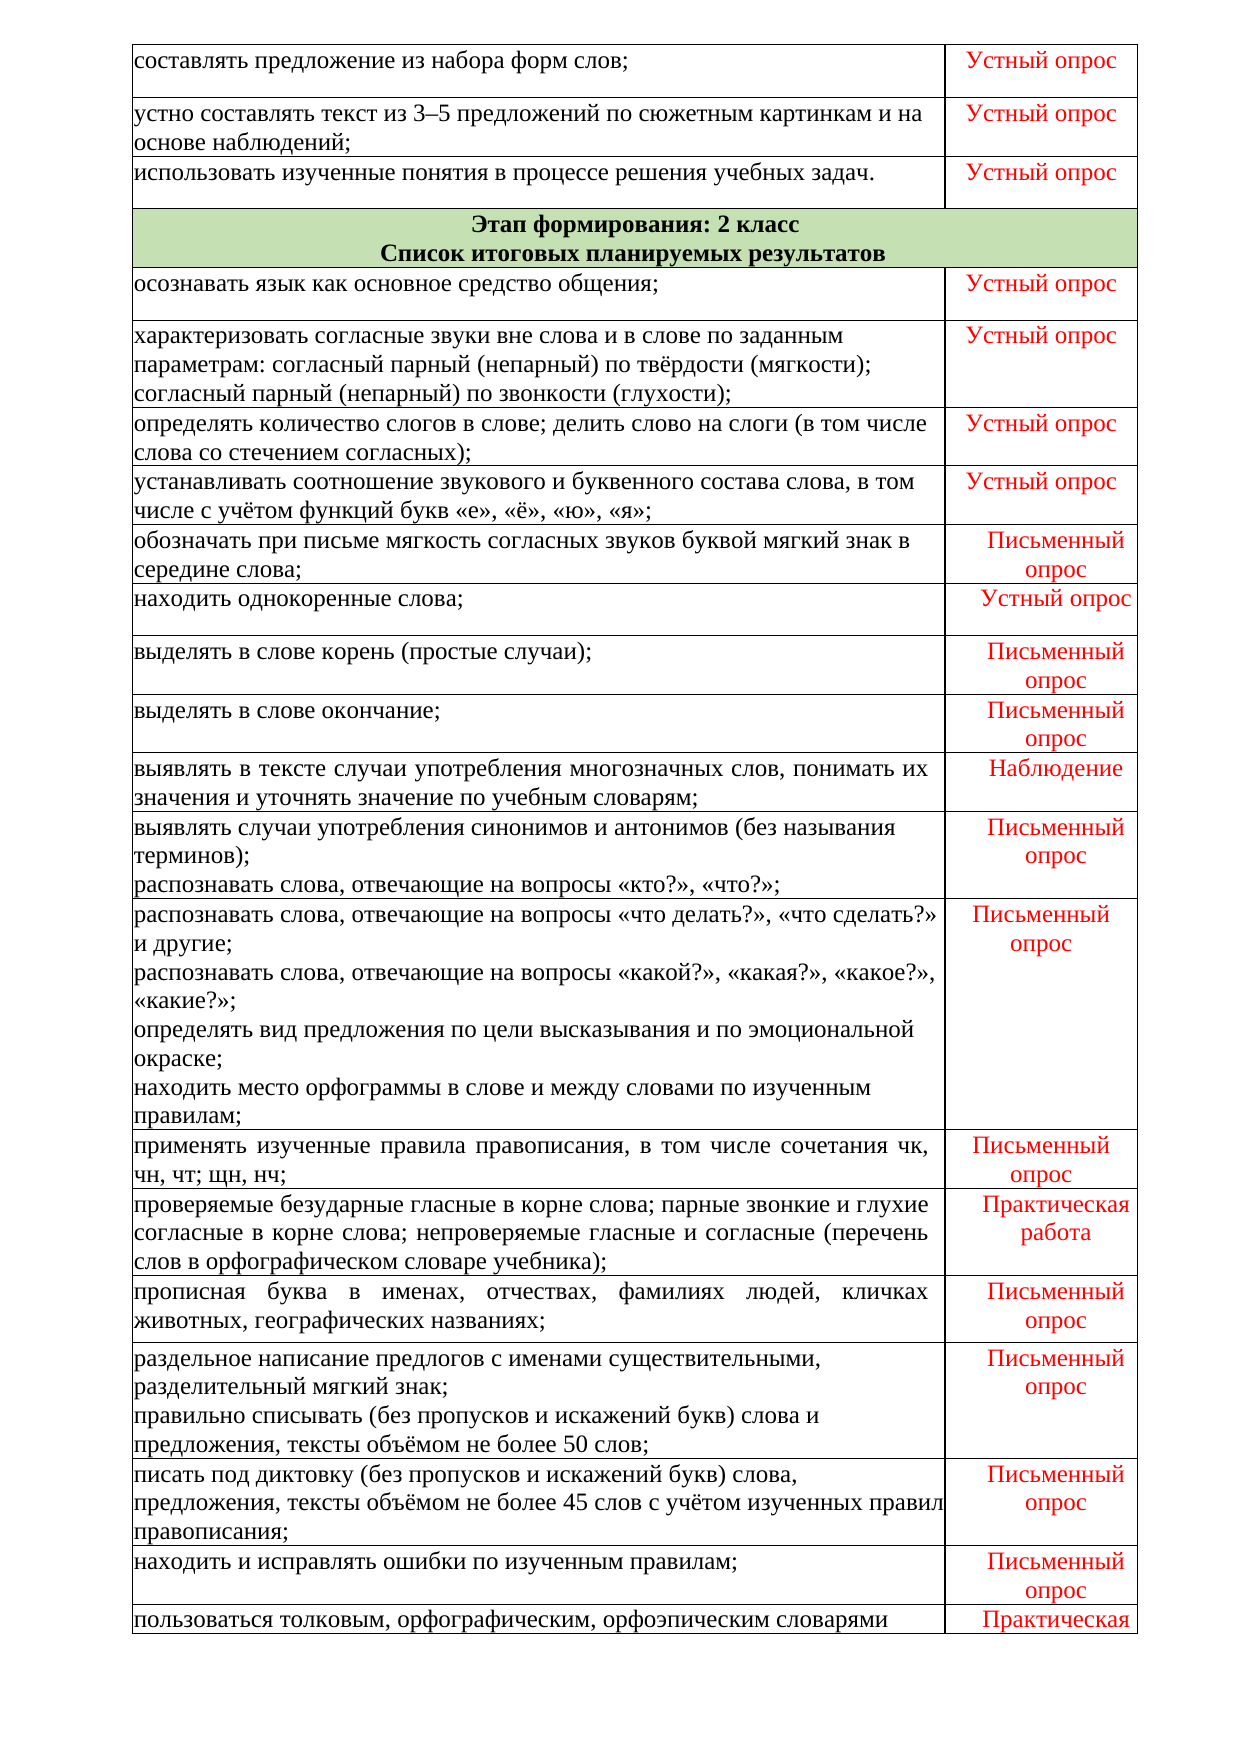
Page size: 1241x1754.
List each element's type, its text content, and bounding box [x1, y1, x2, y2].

table_cell Устный опрос [946, 268, 1137, 319]
table_cell Письменный опрос [946, 899, 1137, 1129]
table_cell Практическая работа [946, 1605, 1137, 1633]
table_cell Письменный опрос [946, 1343, 1137, 1458]
table_cell выявлять в тексте случаи употребления многозначных слов, понимать их значения и уточнять значение по учебным словарям; [133, 753, 944, 811]
table_cell выявлять случаи употребления синонимов и антонимов (без называния терминов); распознавать слова, отвечающие на вопросы «кто?», «что?»; [133, 812, 944, 898]
table_cell проверяемые безударные гласные в корне слова; парные звонкие и глухие согласные в корне слова; непроверяемые гласные и согласные (перечень слов в орфографическом словаре учебника); [133, 1189, 944, 1275]
table_cell Письменный опрос [946, 1276, 1137, 1342]
table_cell Устный опрос [946, 408, 1137, 465]
table_cell Устный опрос [946, 157, 1137, 208]
table_cell Этап формирования: 2 класс Список итоговых планируемых результатов [133, 209, 1137, 267]
table_cell писать под диктовку (без пропусков и искажений букв) слова, предложения, тексты объёмом не более 45 слов с учётом изученных правил правописания; [133, 1459, 944, 1545]
table_cell устно составлять текст из 3–5 предложений по сюжетным картинкам и на основе наблюдений; [133, 98, 944, 156]
table_cell Устный опрос [946, 321, 1137, 407]
table_cell составлять предложение из набора форм слов; [133, 45, 944, 97]
table_cell выделять в слове окончание; [133, 695, 944, 752]
table_cell Письменный опрос [946, 695, 1137, 752]
table_cell распознавать слова, отвечающие на вопросы «что делать?», «что сделать?» и другие; распознавать слова, отвечающие на вопросы «какой?», «какая?», «какое?», «какие?»; определять вид предложения по цели высказывания и по эмоциональной окраске; находить место орфограммы в слове и между словами по изученным правилам; [133, 899, 944, 1129]
table_cell Наблюдение [946, 753, 1137, 811]
table_cell использовать изученные понятия в процессе решения учебных задач. [133, 157, 944, 208]
table_cell характеризовать согласные звуки вне слова и в слове по заданным параметрам: согласный парный (непарный) по твёрдости (мягкости); согласный парный (непарный) по звонкости (глухости); [133, 321, 944, 407]
table_cell Устный опрос [946, 584, 1137, 635]
table_cell находить однокоренные слова; [133, 584, 944, 635]
table_cell выделять в слове корень (простые случаи); [133, 636, 944, 694]
table_cell находить и исправлять ошибки по изученным правилам; [133, 1546, 944, 1603]
table_cell осознавать язык как основное средство общения; [133, 268, 944, 319]
table_cell Устный опрос [946, 98, 1137, 156]
table_cell определять количество слогов в слове; делить слово на слоги (в том числе слова со стечением согласных); [133, 408, 944, 465]
table_cell применять изученные правила правописания, в том числе сочетания чк, чн, чт; щн, нч; [133, 1130, 944, 1188]
table_cell Письменный опрос [946, 636, 1137, 694]
table_cell Практическая работа [946, 1189, 1137, 1275]
table_cell Письменный опрос [946, 1459, 1137, 1545]
table_cell Устный опрос [946, 466, 1137, 524]
table_cell Письменный опрос [946, 1130, 1137, 1188]
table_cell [133, 1605, 944, 1633]
table_cell устанавливать соотношение звукового и буквенного состава слова, в том числе с учётом функций букв «е», «ё», «ю», «я»; [133, 466, 944, 524]
table_cell Письменный опрос [946, 812, 1137, 898]
table_cell раздельное написание предлогов с именами существительными, разделительный мягкий знак; правильно списывать (без пропусков и искажений букв) слова и предложения, тексты объёмом не более 50 слов; [133, 1343, 944, 1458]
table_cell прописная буква в именах, отчествах, фамилиях людей, кличках животных, географических названиях; [133, 1276, 944, 1342]
table_cell Устный опрос [946, 45, 1137, 97]
table_cell обозначать при письме мягкость согласных звуков буквой мягкий знак в середине слова; [133, 525, 944, 582]
table_cell Письменный опрос [946, 1546, 1137, 1603]
table_cell Письменный опрос [946, 525, 1137, 582]
